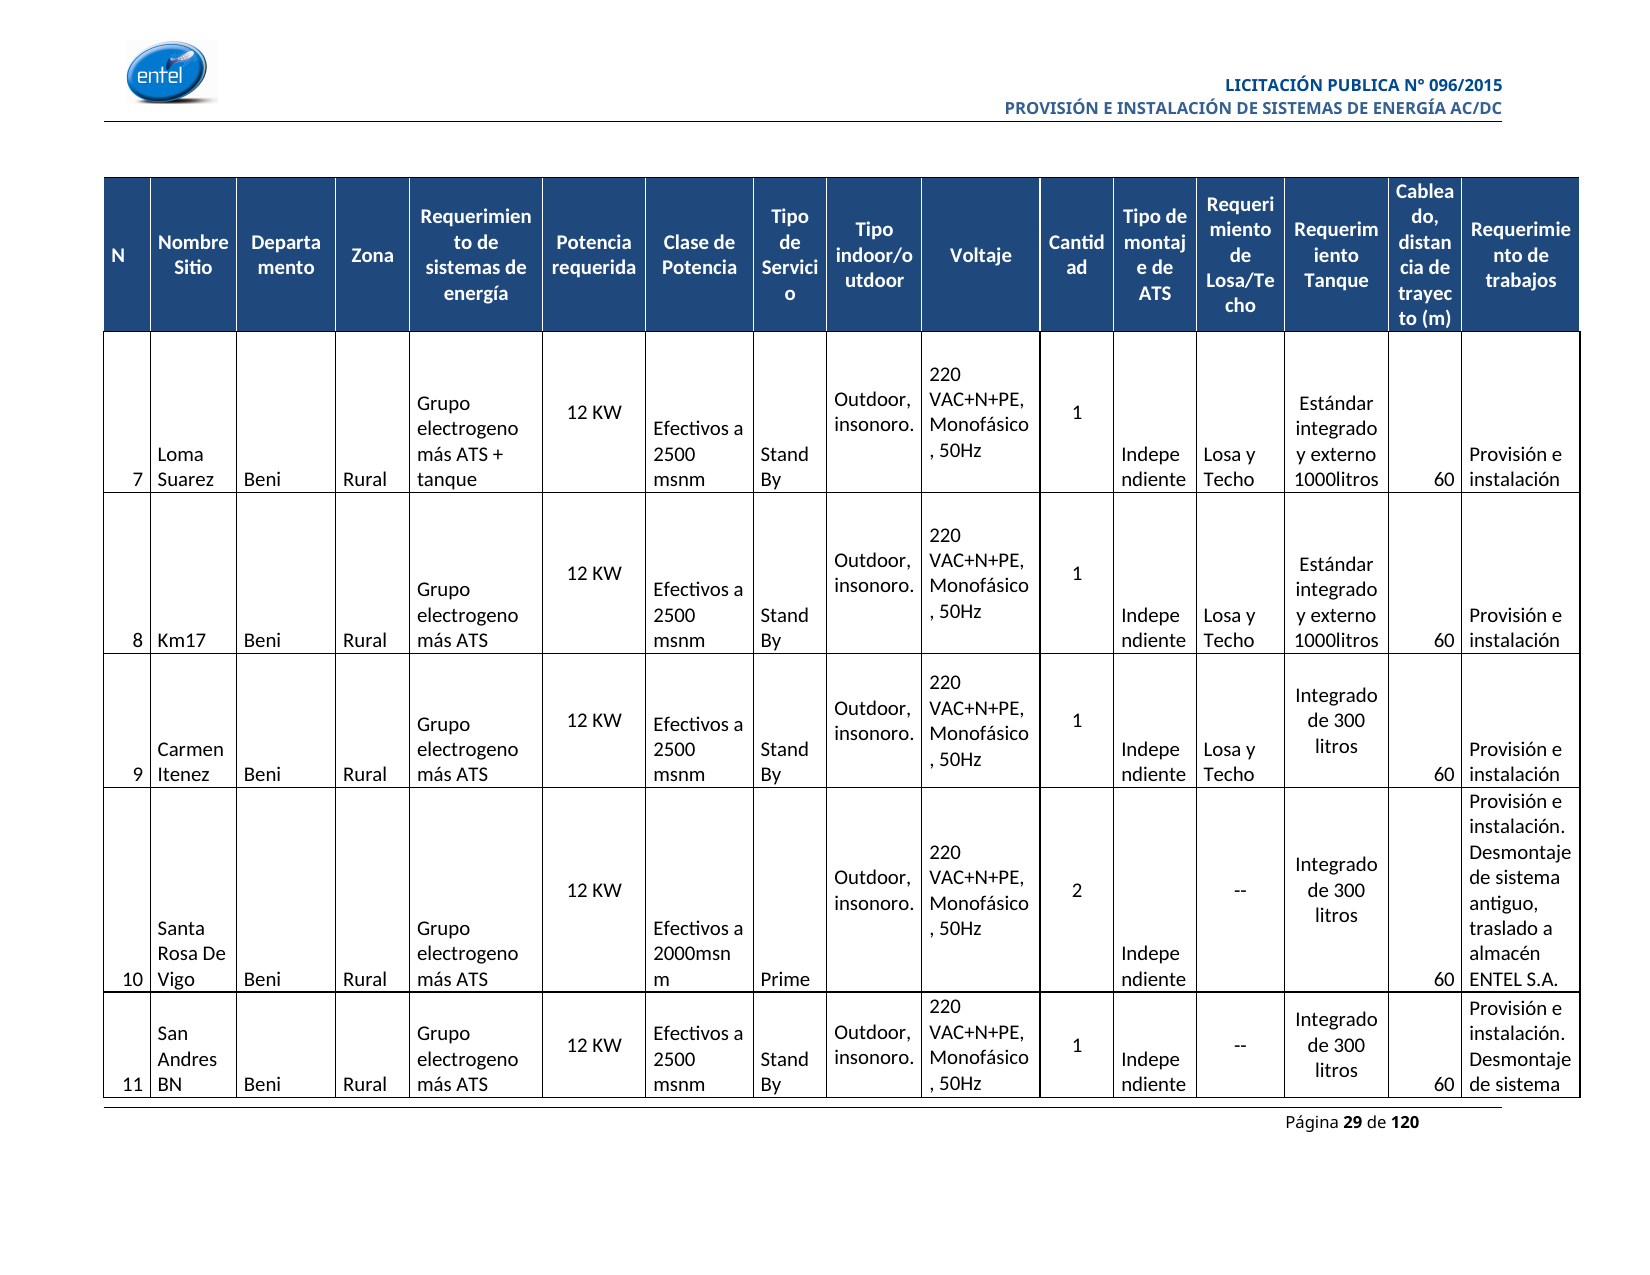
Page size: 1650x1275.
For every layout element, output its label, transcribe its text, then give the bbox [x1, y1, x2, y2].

table_cell 12 KW [543, 493, 645, 653]
table_cell 11 [104, 993, 150, 1097]
table_cell Rural [336, 993, 409, 1097]
table_cell Rural [336, 788, 409, 991]
table_cell Carmen Itenez [151, 654, 236, 787]
table_cell Stand By [754, 493, 826, 653]
table_cell Provisión e instalación [1462, 332, 1579, 492]
table_cell Grupo electrogeno más ATS + tanque [410, 332, 542, 492]
table_cell Beni [237, 788, 335, 991]
table_cell Grupo electrogeno más ATS [410, 654, 542, 787]
table_header Tipo de montaje de ATS [1114, 178, 1196, 331]
table_cell 1 [1041, 493, 1113, 653]
table_cell 7 [104, 332, 150, 492]
table_header Zona [336, 178, 409, 331]
table_cell Efectivos a 2500 msnm [646, 993, 753, 1097]
table_header Nombre Sitio [151, 178, 236, 331]
table_cell Outdoor, insonoro. [827, 332, 921, 492]
table_cell Beni [237, 654, 335, 787]
table_header Requerimiento Tanque [1285, 178, 1388, 331]
table_header N [104, 178, 150, 331]
table_cell Grupo electrogeno más ATS [410, 993, 542, 1097]
table_cell Prime [754, 788, 826, 991]
table_cell Beni [237, 993, 335, 1097]
table_cell Outdoor, insonoro. [827, 493, 921, 653]
table_cell Independiente [1114, 788, 1196, 991]
table_header Potencia requerida [543, 178, 645, 331]
table_cell Stand By [754, 332, 826, 492]
table_cell Provisión e instalación [1462, 654, 1579, 787]
table_cell Outdoor, insonoro. [827, 654, 921, 787]
table_cell Rural [336, 332, 409, 492]
table_cell Efectivos a 2500 msnm [646, 332, 753, 492]
table_cell -- [1197, 993, 1284, 1097]
table_cell 220 VAC+N+PE, Monofásico, 50Hz [922, 993, 1039, 1097]
table_cell Losa y Techo [1197, 332, 1284, 492]
table_cell Provisión e instalación [1462, 493, 1579, 653]
table_cell 8 [104, 493, 150, 653]
table_cell Rural [336, 493, 409, 653]
table_cell Santa Rosa De Vigo [151, 788, 236, 991]
table_cell Outdoor, insonoro. [827, 788, 921, 991]
table_cell Provisión e instalación. Desmontaje de sistema antiguo, traslado a almacén ENTEL S.A. [1462, 993, 1579, 1097]
table_header Departamento [237, 178, 335, 331]
table_cell Grupo electrogeno más ATS [410, 493, 542, 653]
table_cell 220 VAC+N+PE, Monofásico, 50Hz [922, 332, 1039, 492]
table_cell Stand By [754, 993, 826, 1097]
table_header Tipo de Servicio [754, 178, 826, 331]
table_cell Provisión e instalación. Desmontaje de sistema antiguo, traslado a almacén ENTEL S.A. [1462, 788, 1579, 991]
table_cell Integrado de 300 litros [1285, 788, 1388, 991]
table_cell 1 [1041, 654, 1113, 787]
table_cell 9 [104, 654, 150, 787]
table_header Cableado, distancia de trayecto (m) [1389, 178, 1461, 331]
table_cell -- [1197, 788, 1284, 991]
table_cell Estándar integrado y externo 1000litros [1285, 493, 1388, 653]
table_cell Independiente [1114, 332, 1196, 492]
table_cell 12 KW [543, 654, 645, 787]
table_cell 60 [1389, 654, 1461, 787]
table_cell 60 [1389, 493, 1461, 653]
picture [126, 40, 219, 104]
table_cell Rural [336, 654, 409, 787]
table_cell San Andres BN [151, 993, 236, 1097]
table_cell Estándar integrado y externo 1000litros [1285, 332, 1388, 492]
table_cell Independiente [1114, 993, 1196, 1097]
table_cell Independiente [1114, 654, 1196, 787]
table_cell 220 VAC+N+PE, Monofásico, 50Hz [922, 493, 1039, 653]
table_cell 10 [104, 788, 150, 991]
table_header Tipo indoor/outdoor [827, 178, 921, 331]
table_cell 12 KW [543, 788, 645, 991]
table_header Voltaje [922, 178, 1039, 331]
table_cell 2 [1041, 788, 1113, 991]
table_cell 12 KW [543, 332, 645, 492]
table_cell 12 KW [543, 993, 645, 1097]
table_cell Efectivos a 2500 msnm [646, 654, 753, 787]
table_cell Losa y Techo [1197, 493, 1284, 653]
table_cell 1 [1041, 332, 1113, 492]
table_cell Beni [237, 493, 335, 653]
table_cell Stand By [754, 654, 826, 787]
table_cell Efectivos a 2000msnm [646, 788, 753, 991]
table_header Cantidad [1041, 178, 1113, 331]
table_cell Beni [237, 332, 335, 492]
table_cell 60 [1389, 788, 1461, 991]
table_cell Loma Suarez [151, 332, 236, 492]
table_header Requerimiento de sistemas de energía [410, 178, 542, 331]
table_cell 60 [1389, 993, 1461, 1097]
table_cell 220 VAC+N+PE, Monofásico, 50Hz [922, 788, 1039, 991]
table_cell Grupo electrogeno más ATS [410, 788, 542, 991]
table_cell Independiente [1114, 493, 1196, 653]
table_cell Efectivos a 2500 msnm [646, 493, 753, 653]
table_cell Integrado de 300 litros [1285, 993, 1388, 1097]
table_cell Integrado de 300 litros [1285, 654, 1388, 787]
table_header Requerimiento de Losa/Techo [1197, 178, 1284, 331]
table_cell Km17 [151, 493, 236, 653]
table_cell Losa y Techo [1197, 654, 1284, 787]
table_cell 220 VAC+N+PE, Monofásico, 50Hz [922, 654, 1039, 787]
table_header Requerimiento de trabajos [1462, 178, 1579, 331]
table_cell 1 [1041, 993, 1113, 1097]
table_cell Outdoor, insonoro. [827, 993, 921, 1097]
table_cell 60 [1389, 332, 1461, 492]
table_header Clase de Potencia [646, 178, 753, 331]
